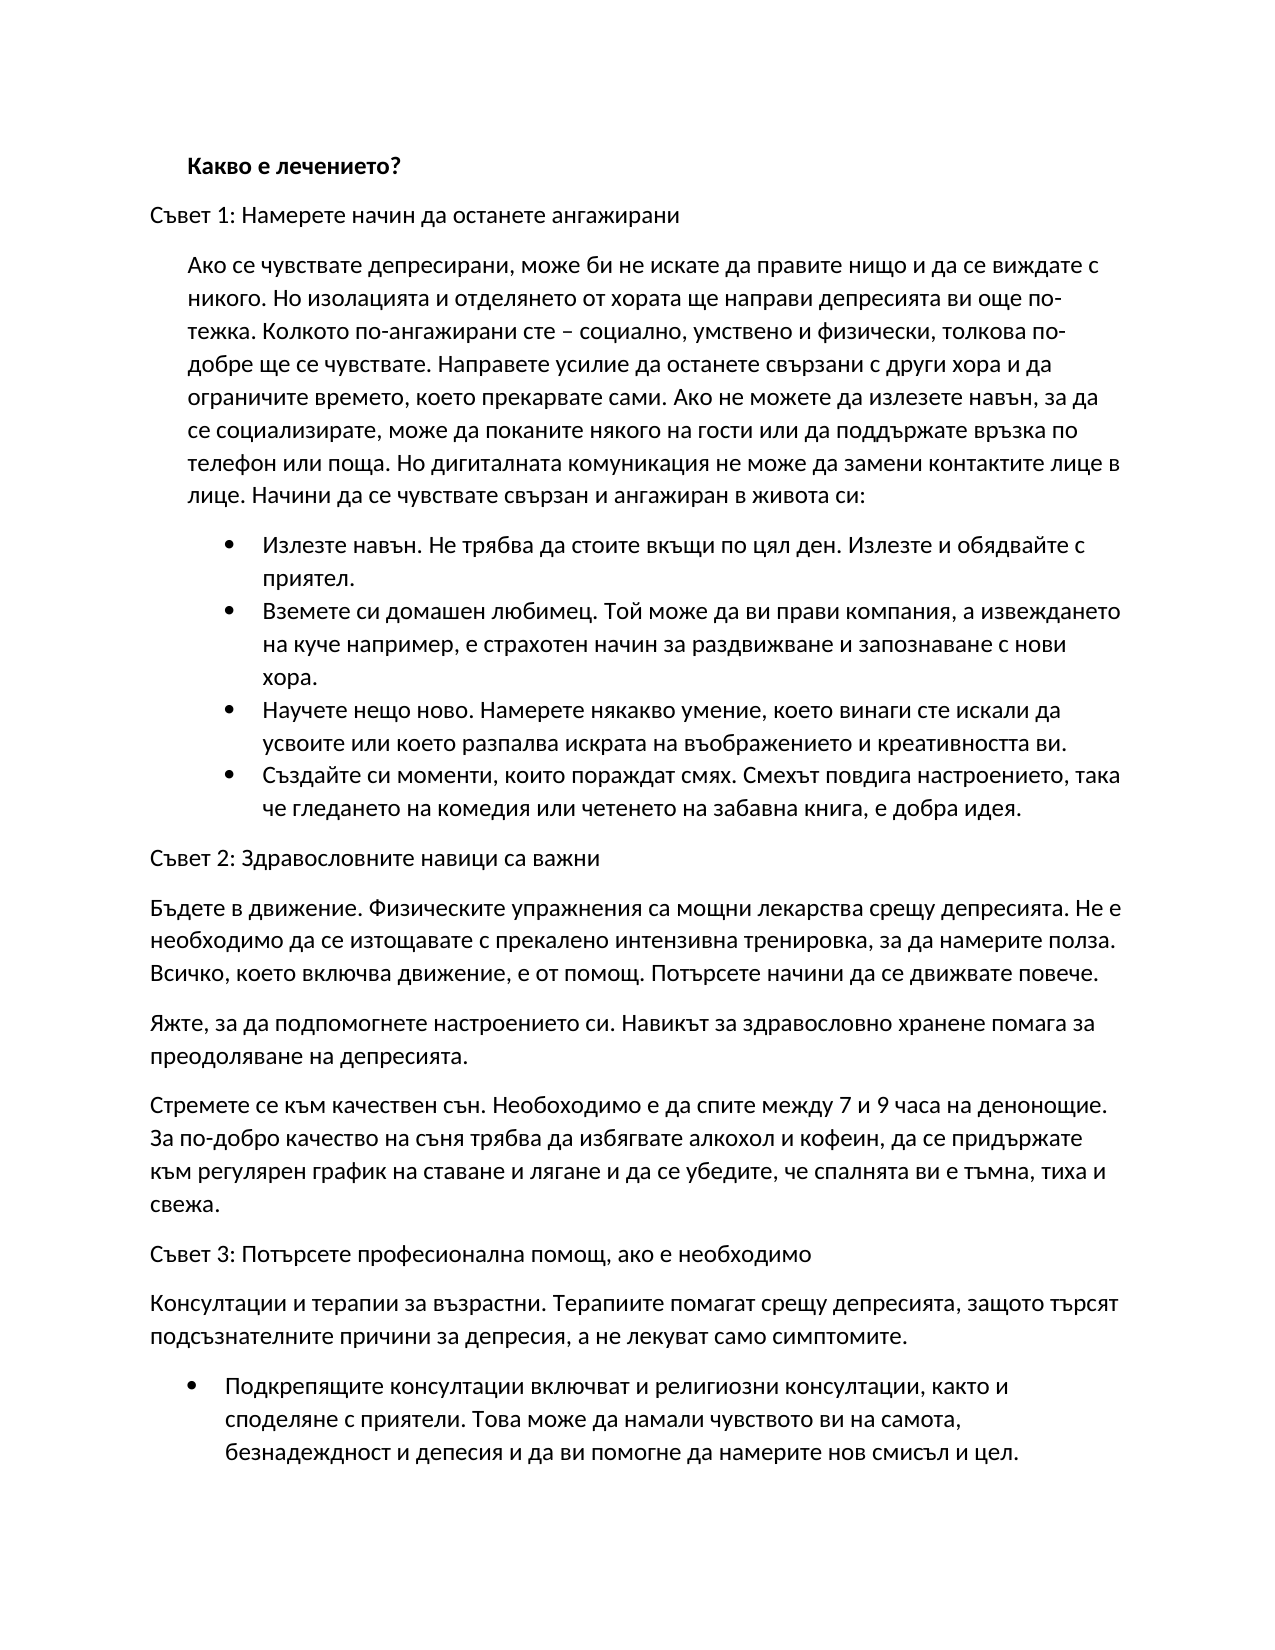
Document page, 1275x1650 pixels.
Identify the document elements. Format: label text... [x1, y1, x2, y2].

text Съвет 3: Потърсете професионална помощ, ако е необходимо [150, 1238, 1125, 1268]
text Стремете се към качествен сън. Необоходимо е да спите между 7 и 9 часа на денонощие. За по-добро качество на съня трябва да избягвате алкохол и кофеин, да се придържате към регулярен график на ставане и лягане и да се убедите, че спалнята ви е тъмна, тиха и свежа. [150, 1089, 1125, 1219]
list Подкрепящите консултации включват и религиозни консултации, както и споделяне с приятели. Това може да намали чувството ви на самота, безнадеждност и депесия и да ви помогне да намерите нов смисъл и цел. [187, 1370, 1125, 1466]
text Ако се чувствате депресирани, може би не искате да правите нищо и да се виждате с никого. Но изолацията и отделянето от хората ще направи депресията ви още по-тежка. Колкото по-ангажирани сте – социално, умствено и физически, толкова по-добре ще се чувствате. Направете усилие да останете свързани с други хора и да ограничите времето, което прекарвате сами. Ако не можете да излезете навън, за да се социализирате, може да поканите някого на гости или да поддържате връзка по телефон или поща. Но дигиталната комуникация не може да замени контактите лице в лице. Начини да се чувствате свързан и ангажиран в живота си: [187, 249, 1125, 510]
text Какво е лечението? [187, 150, 1125, 181]
text Консултации и терапии за възрастни. Терапиите помагат срещу депресията, защото търсят подсъзнателните причини за депресия, а не лекуват само симптомите. [150, 1287, 1125, 1351]
list Излезте навън. Не трябва да стоите вкъщи по цял ден. Излезте и обядвайте с приятел. [225, 529, 1125, 593]
list Създайте си моменти, които пораждат смях. Смехът повдига настроението, така че гледането на комедия или четенето на забавна книга, е добра идея. [225, 759, 1125, 823]
text Съвет 1: Намерете начин да останете ангажирани [150, 199, 1125, 230]
text Съвет 2: Здравословните навици са важни [150, 842, 1125, 873]
list Вземете си домашен любимец. Той може да ви прави компания, а извеждането на куче например, е страхотен начин за раздвижване и запознаване с нови хора. [225, 595, 1125, 691]
list Научете нещо ново. Намерете някакво умение, което винаги сте искали да усвоите или което разпалва искрата на въображението и креативността ви. [225, 694, 1125, 757]
text Яжте, за да подпомогнете настроението си. Навикът за здравословно хранене помага за преодоляване на депресията. [150, 1007, 1125, 1071]
text Бъдете в движение. Физическите упражнения са мощни лекарства срещу депресията. Не е необходимо да се изтощавате с прекалено интензивна тренировка, за да намерите полза. Всичко, което включва движение, е от помощ. Потърсете начини да се движвате повече. [150, 892, 1125, 988]
